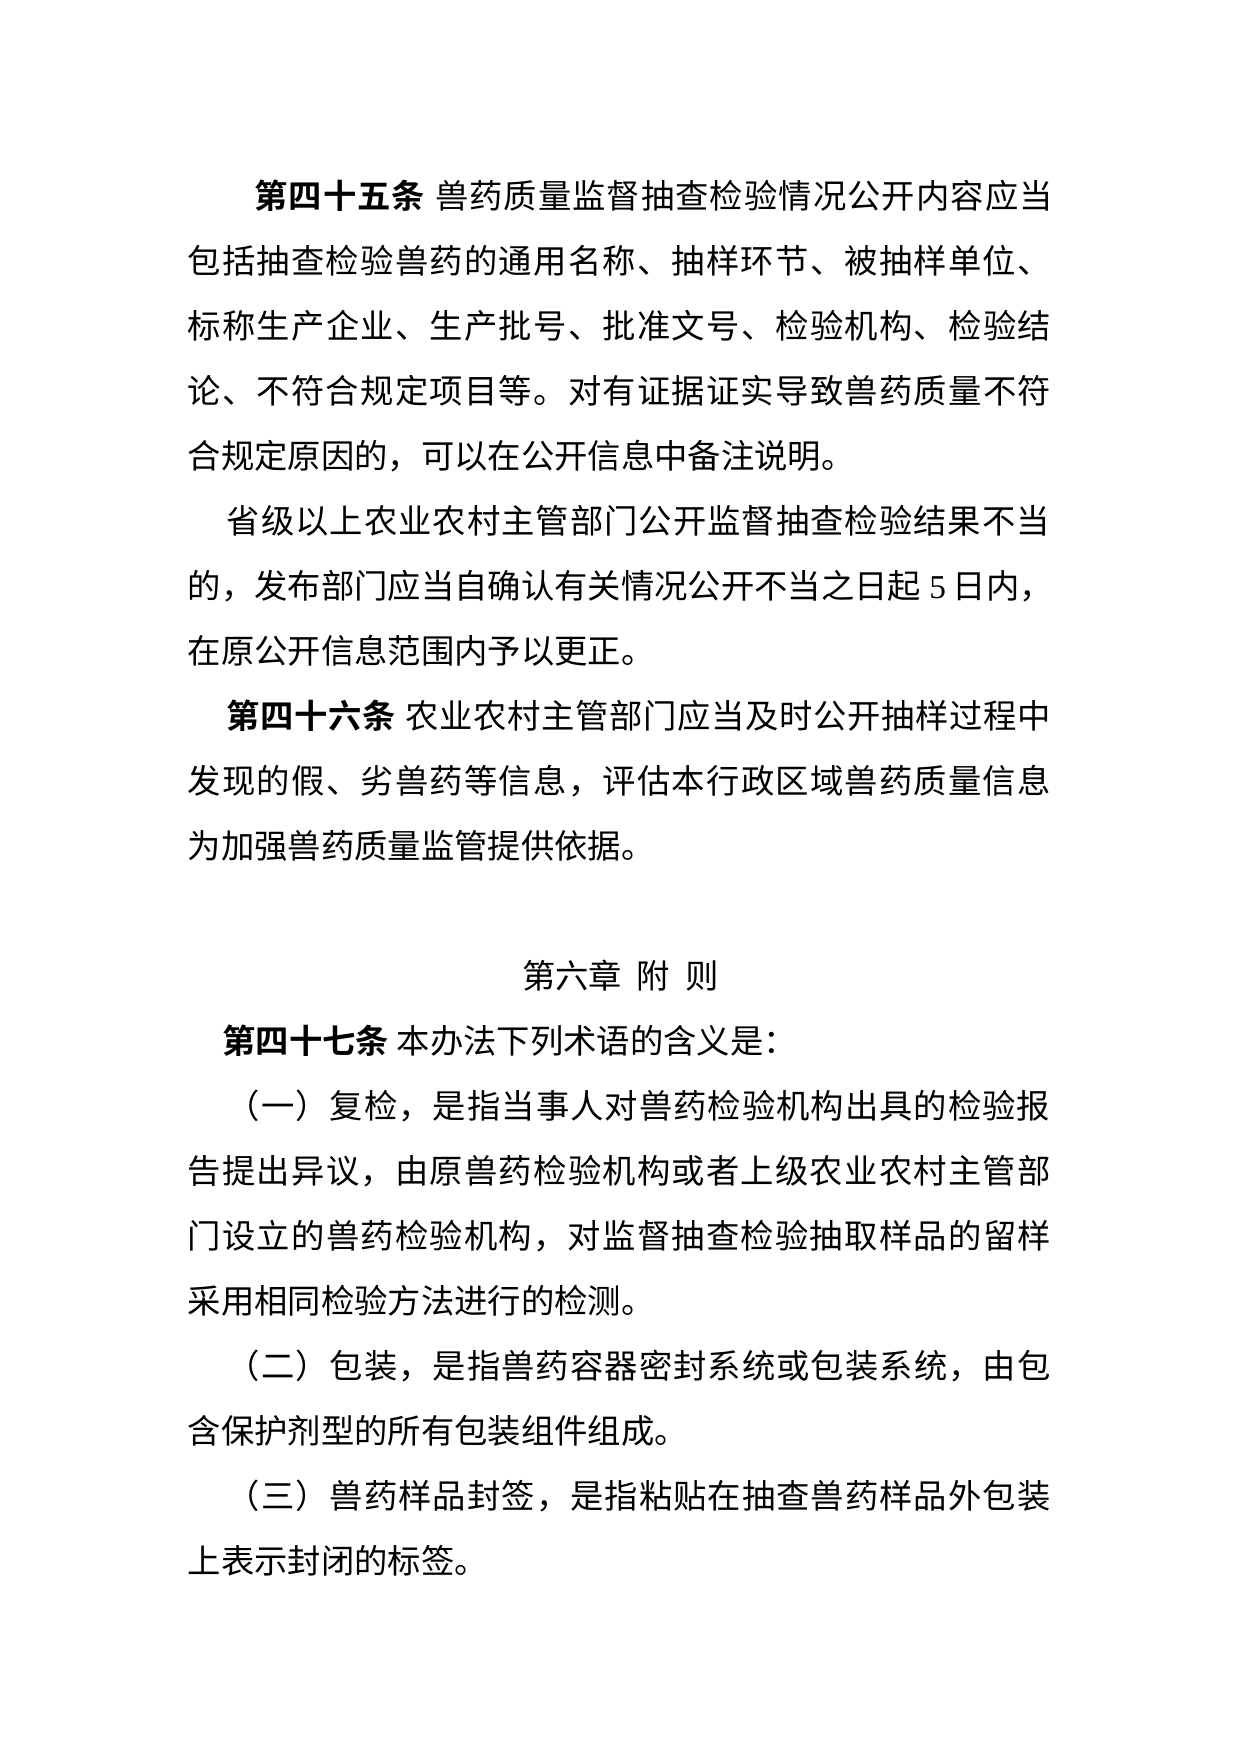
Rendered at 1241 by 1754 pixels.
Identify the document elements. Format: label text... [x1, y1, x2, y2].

text 第四十七条 本办法下列术语的含义是： [187, 1007, 1053, 1072]
text 第四十六条 农业农村主管部门应当及时公开抽样过程中发现的假、劣兽药等信息，评估本行政区域兽药质量信息，为加强兽药质量监管提供依据。 [187, 682, 1053, 877]
text 省级以上农业农村主管部门公开监督抽查检验结果不当的，发布部门应当自确认有关情况公开不当之日起5日内，在原公开信息范围内予以更正。 [187, 487, 1053, 682]
text 第四十五条 兽药质量监督抽查检验情况公开内容应当包括抽查检验兽药的通用名称、抽样环节、被抽样单位、标称生产企业、生产批号、批准文号、检验机构、检验结论、不符合规定项目等。对有证据证实导致兽药质量不符合规定原因的，可以在公开信息中备注说明。 [187, 162, 1053, 487]
text 第六章 附 则 [187, 942, 1053, 1007]
text （一）复检，是指当事人对兽药检验机构出具的检验报告提出异议，由原兽药检验机构或者上级农业农村主管部门设立的兽药检验机构，对监督抽查检验抽取样品的留样采用相同检验方法进行的检测。 [187, 1072, 1053, 1332]
text （二）包装，是指兽药容器密封系统或包装系统，由包含保护剂型的所有包装组件组成。 [187, 1332, 1053, 1462]
text （三）兽药样品封签，是指粘贴在抽查兽药样品外包装上表示封闭的标签。 [187, 1462, 1053, 1592]
